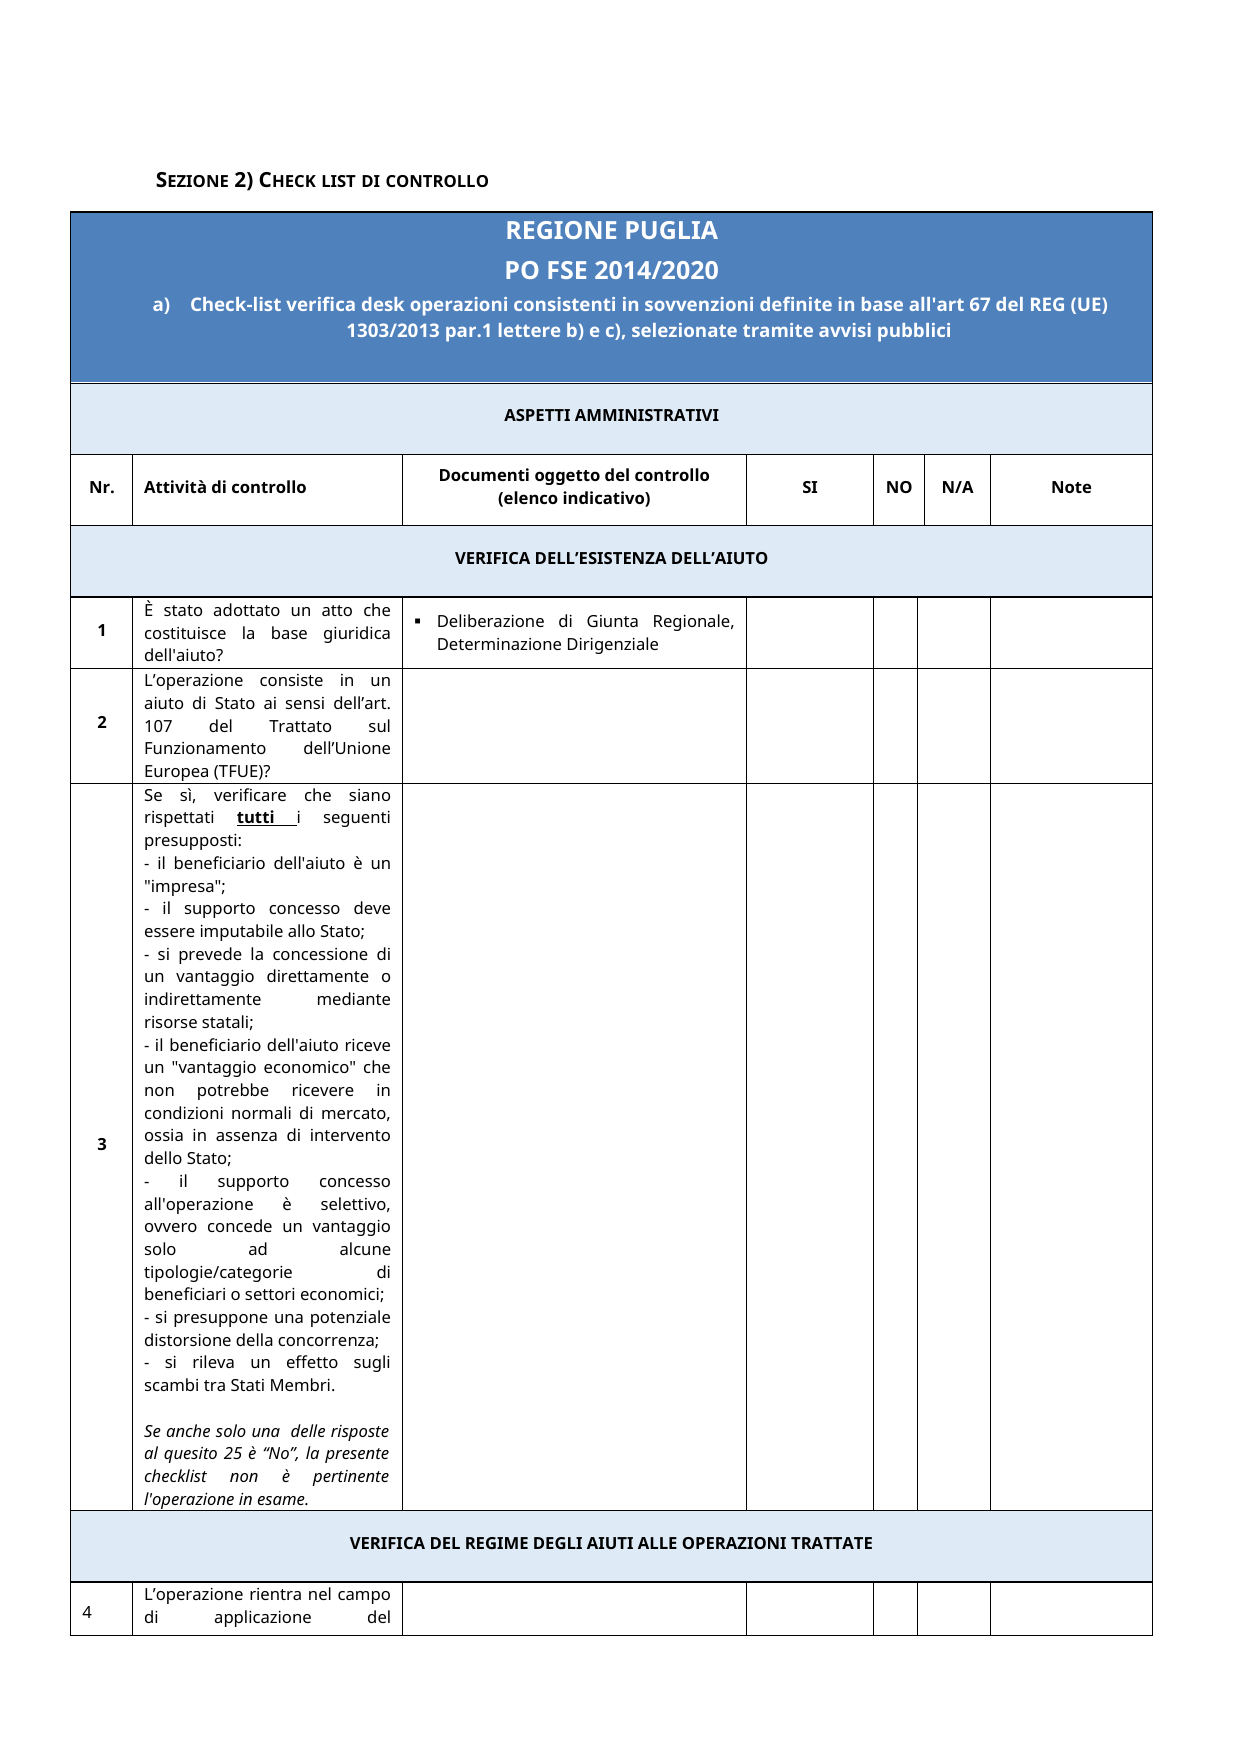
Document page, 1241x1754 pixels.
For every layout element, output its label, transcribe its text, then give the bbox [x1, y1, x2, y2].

table_cell È stato adottato un atto che costituisce la base giuridica dell'aiuto? [133, 598, 402, 668]
table_cell VERIFICA DELL’ESISTENZA DELL’AIUTO [71, 526, 1152, 596]
table_cell Se sì, verificare che siano rispettati tutti i seguenti presupposti: - il beneficiario dell'aiuto è un "impresa"; - il supporto concesso deve essere imputabile allo Stato; - si prevede la concessione di un vantaggio direttamente o indirettamente mediante risorse statali; - il beneficiario dell'aiuto riceve un "vantaggio economico" che non potrebbe ricevere in condizioni normali di mercato, ossia in assenza di intervento dello Stato; - il supporto concesso all'operazione è selettivo, ovvero concede un vantaggio solo ad alcune tipologie/categorie di beneficiari o settori economici; - si presuppone una potenziale distorsione della concorrenza; - si rileva un effetto sugli scambi tra Stati Membri. Se anche solo una delle risposte al quesito 25 è “No”, la presente checklist non è pertinente l'operazione in esame. [133, 784, 402, 1510]
table_cell N/A [925, 455, 990, 525]
table_cell [991, 1583, 1152, 1635]
table_cell Nr. [71, 455, 132, 525]
text Sezione 2) Check list di controllo [156, 165, 1122, 194]
table_cell [918, 1583, 990, 1635]
table_cell [991, 784, 1152, 1510]
table_cell 4 [71, 1583, 132, 1635]
table_cell 1 [71, 598, 132, 668]
table_cell [874, 784, 917, 1510]
table_cell [747, 784, 873, 1510]
table_cell [747, 1583, 873, 1635]
table_cell NO [874, 455, 924, 525]
table_cell [747, 669, 873, 782]
table_cell 2 [71, 669, 132, 782]
table_cell SI [747, 455, 873, 525]
table_cell Attività di controllo [133, 455, 402, 525]
table_cell [874, 598, 917, 668]
table_cell Deliberazione di Giunta Regionale, Determinazione Dirigenziale [403, 598, 746, 668]
table_cell [403, 784, 746, 1510]
table_cell [747, 598, 873, 668]
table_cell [133, 1583, 402, 1635]
table_cell [403, 669, 746, 782]
table_cell [991, 598, 1152, 668]
table_cell ASPETTI AMMINISTRATIVI [71, 384, 1152, 454]
table_cell Documenti oggetto del controllo (elenco indicativo) [403, 455, 746, 525]
table_cell Note [991, 455, 1152, 525]
table_cell VERIFICA DEL REGIME DEGLI AIUTI ALLE OPERAZIONI TRATTATE [71, 1511, 1152, 1581]
table_cell L’operazione consiste in un aiuto di Stato ai sensi dell’art. 107 del Trattato sul Funzionamento dell’Unione Europea (TFUE)? [133, 669, 402, 782]
table_cell [874, 1583, 917, 1635]
table_cell 3 [71, 784, 132, 1510]
table_cell [918, 669, 990, 782]
table_cell [403, 1583, 746, 1635]
table_cell [918, 598, 990, 668]
table_header REGIONE PUGLIA PO FSE 2014/2020 Check-list verifica desk operazioni consistenti in sovvenzioni definite in base all'art 67 del REG (UE) 1303/2013 par.1 lettere b) e c), selezionate tramite avvisi pubblici [71, 213, 1152, 382]
table_cell [991, 669, 1152, 782]
table_cell [918, 784, 990, 1510]
table_cell [874, 669, 917, 782]
